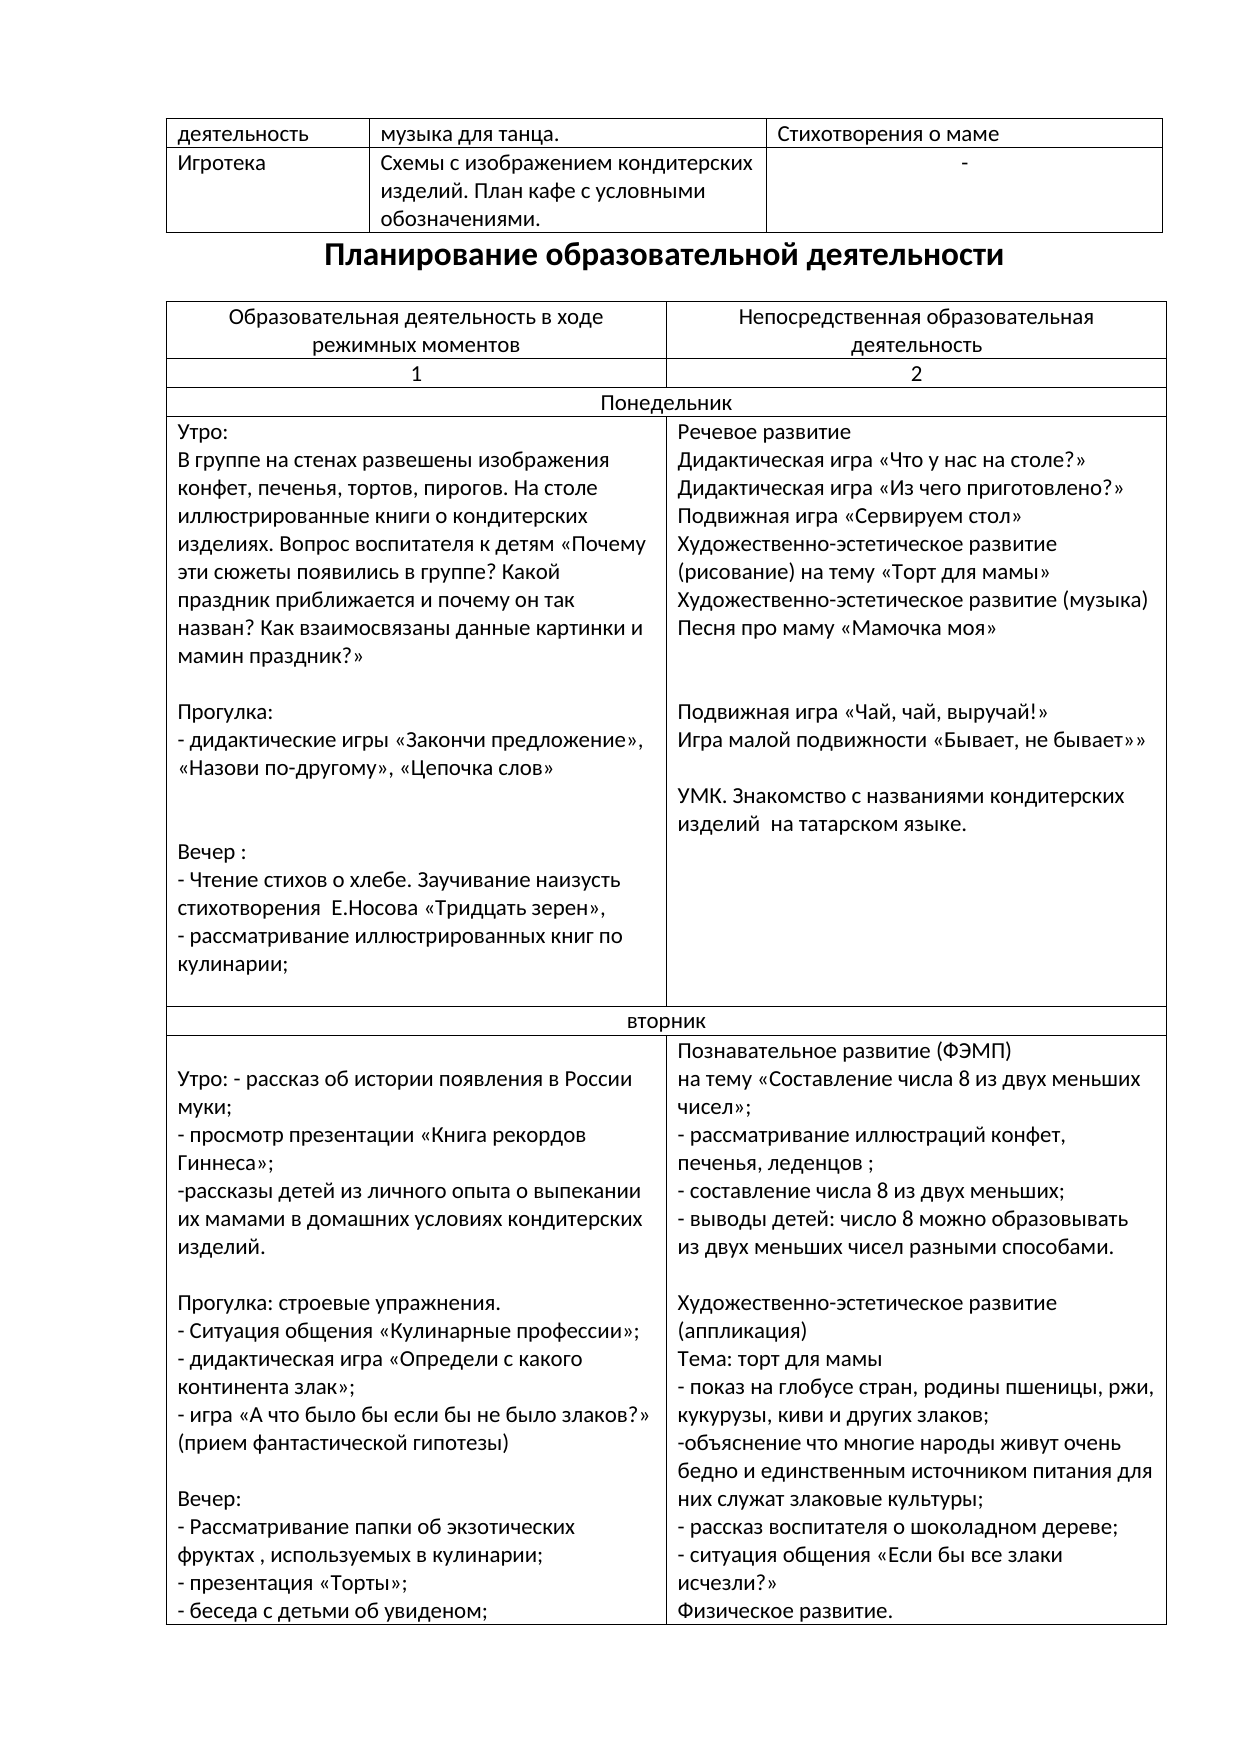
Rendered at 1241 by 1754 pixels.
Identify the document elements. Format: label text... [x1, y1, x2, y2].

table_cell Речевое развитие Дидактическая игра «Что у нас на столе?» Дидактическая игра «Из чего приготовлено?» Подвижная игра «Сервируем стол» Художественно-эстетическое развитие (рисование) на тему «Торт для мамы» Художественно-эстетическое развитие (музыка) Песня про маму «Мамочка моя» Подвижная игра «Чай, чай, выручай!» Игра малой подвижности «Бывает, не бывает»» УМК. Знакомство с названиями кондитерских изделий на татарском языке. [667, 417, 1166, 1006]
table_cell Утро: В группе на стенах развешены изображения конфет, печенья, тортов, пирогов. На столе иллюстрированные книги о кондитерских изделиях. Вопрос воспитателя к детям «Почему эти сюжеты появились в группе? Какой праздник приближается и почему он так назван? Как взаимосвязаны данные картинки и мамин праздник?» Прогулка: - дидактические игры «Закончи предложение», «Назови по-другому», «Цепочка слов» Вечер : - Чтение стихов о хлебе. Заучивание наизусть стихотворения Е.Носова «Тридцать зерен», - рассматривание иллюстрированных книг по кулинарии; [167, 417, 666, 1006]
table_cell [167, 119, 369, 147]
table_header Непосредственная образовательная деятельность [667, 302, 1166, 358]
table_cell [767, 119, 1162, 147]
table_cell Схемы с изображением кондитерских изделий. План кафе с условными обозначениями. [370, 148, 766, 232]
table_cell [667, 1036, 1166, 1624]
table_cell Игротека [167, 148, 369, 232]
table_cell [167, 1036, 666, 1624]
text Планирование образовательной деятельности [177, 233, 1152, 274]
table_cell 2 [667, 359, 1166, 387]
table_cell 1 [167, 359, 666, 387]
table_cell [370, 119, 766, 147]
table_cell - [767, 148, 1162, 232]
table_cell Понедельник [167, 388, 1166, 416]
table_cell вторник [167, 1007, 1166, 1035]
table_header Образовательная деятельность в ходе режимных моментов [167, 302, 666, 358]
